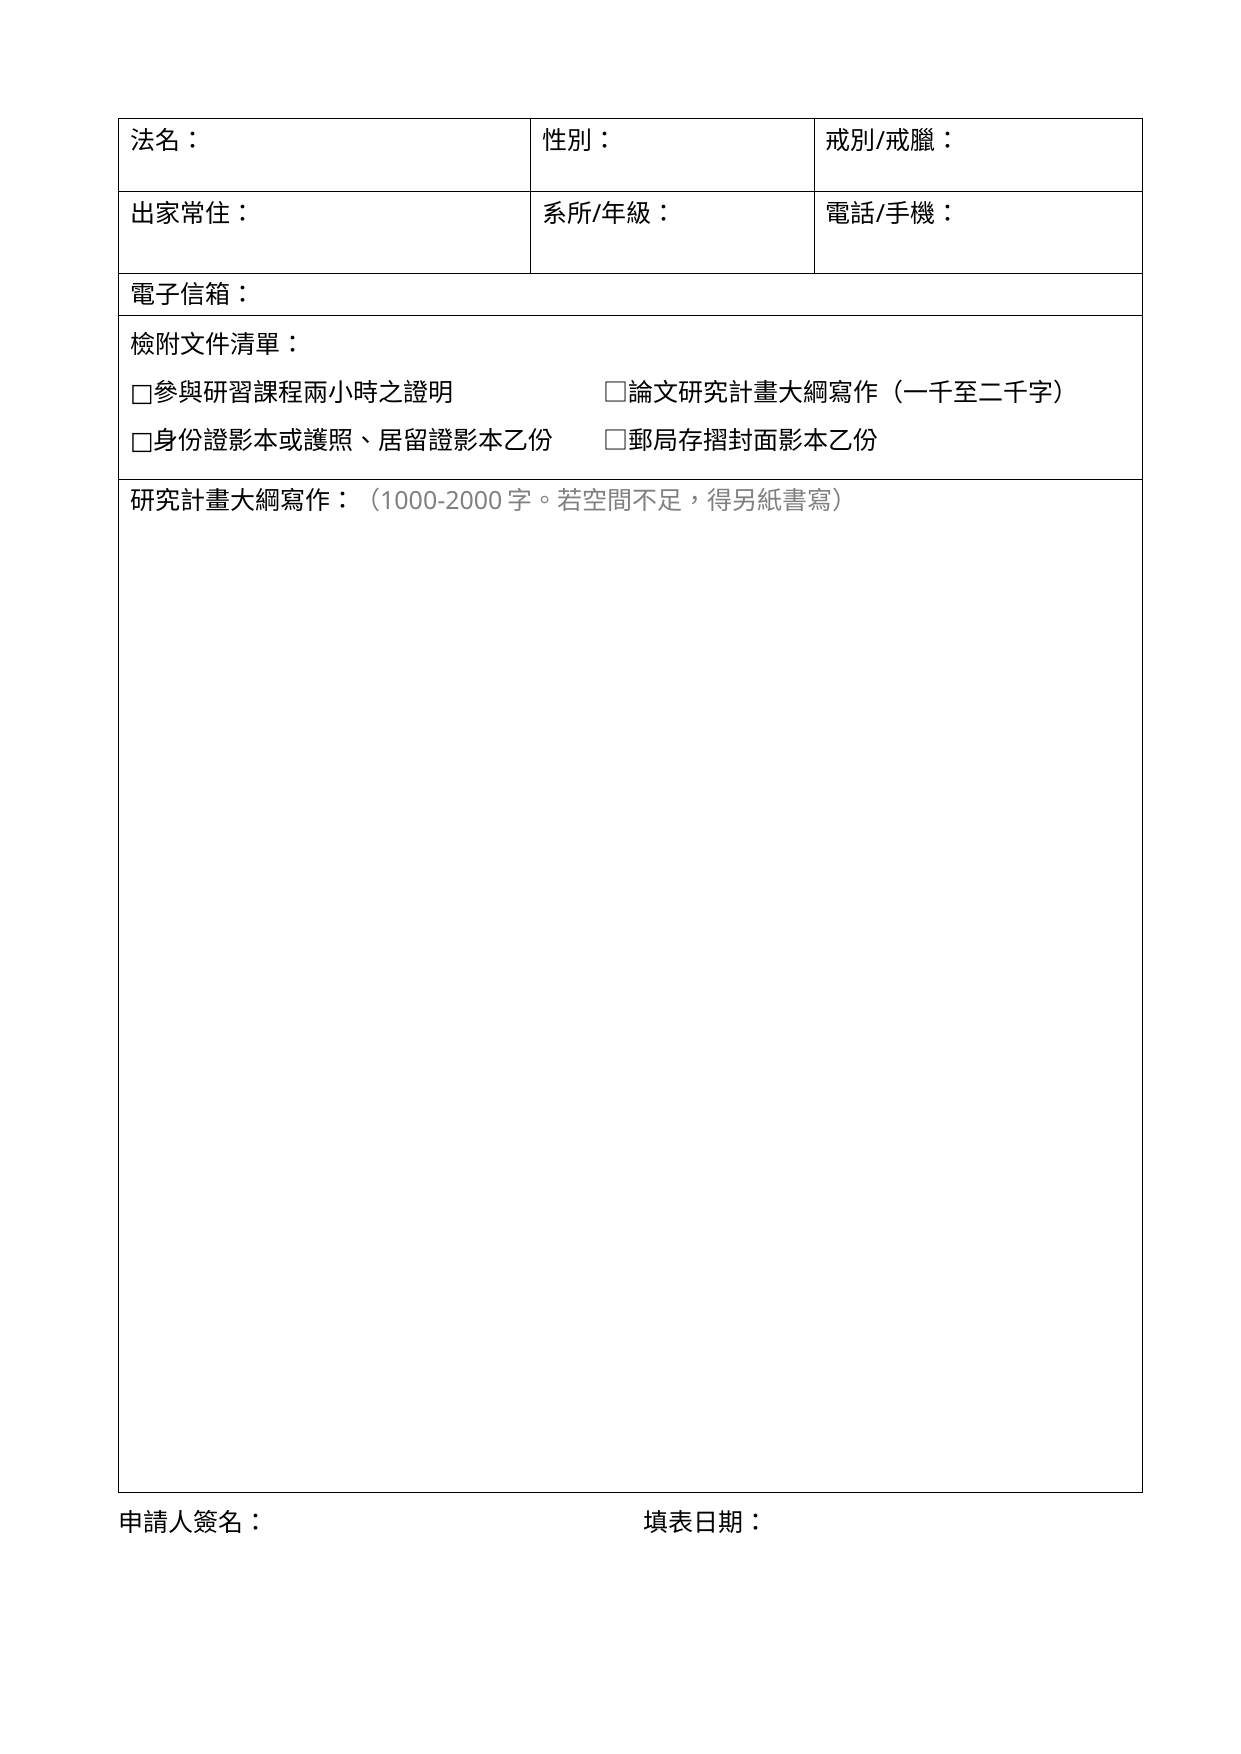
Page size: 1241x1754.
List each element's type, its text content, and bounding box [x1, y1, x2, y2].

table_cell 戒別/戒臘： [815, 119, 1142, 191]
table_cell 系所/年級： [531, 192, 814, 273]
table_cell 性別： [531, 119, 814, 191]
table_cell 檢附文件清單： □參與研習課程兩小時之證明 □論文研究計畫大綱寫作（一千至二千字） □身份證影本或護照、居留證影本乙份 □郵局存摺封面影本乙份 [119, 316, 1142, 478]
table_cell 法名： [119, 119, 530, 191]
text 申請人簽名： 填表日期： [118, 1493, 1122, 1541]
table_cell 電話/手機： [815, 192, 1142, 273]
table_cell 電子信箱： [119, 274, 1142, 314]
table_cell 出家常住： [119, 192, 530, 273]
table_cell 研究計畫大綱寫作：（1000-2000字。若空間不足，得另紙書寫） [119, 480, 1142, 1492]
